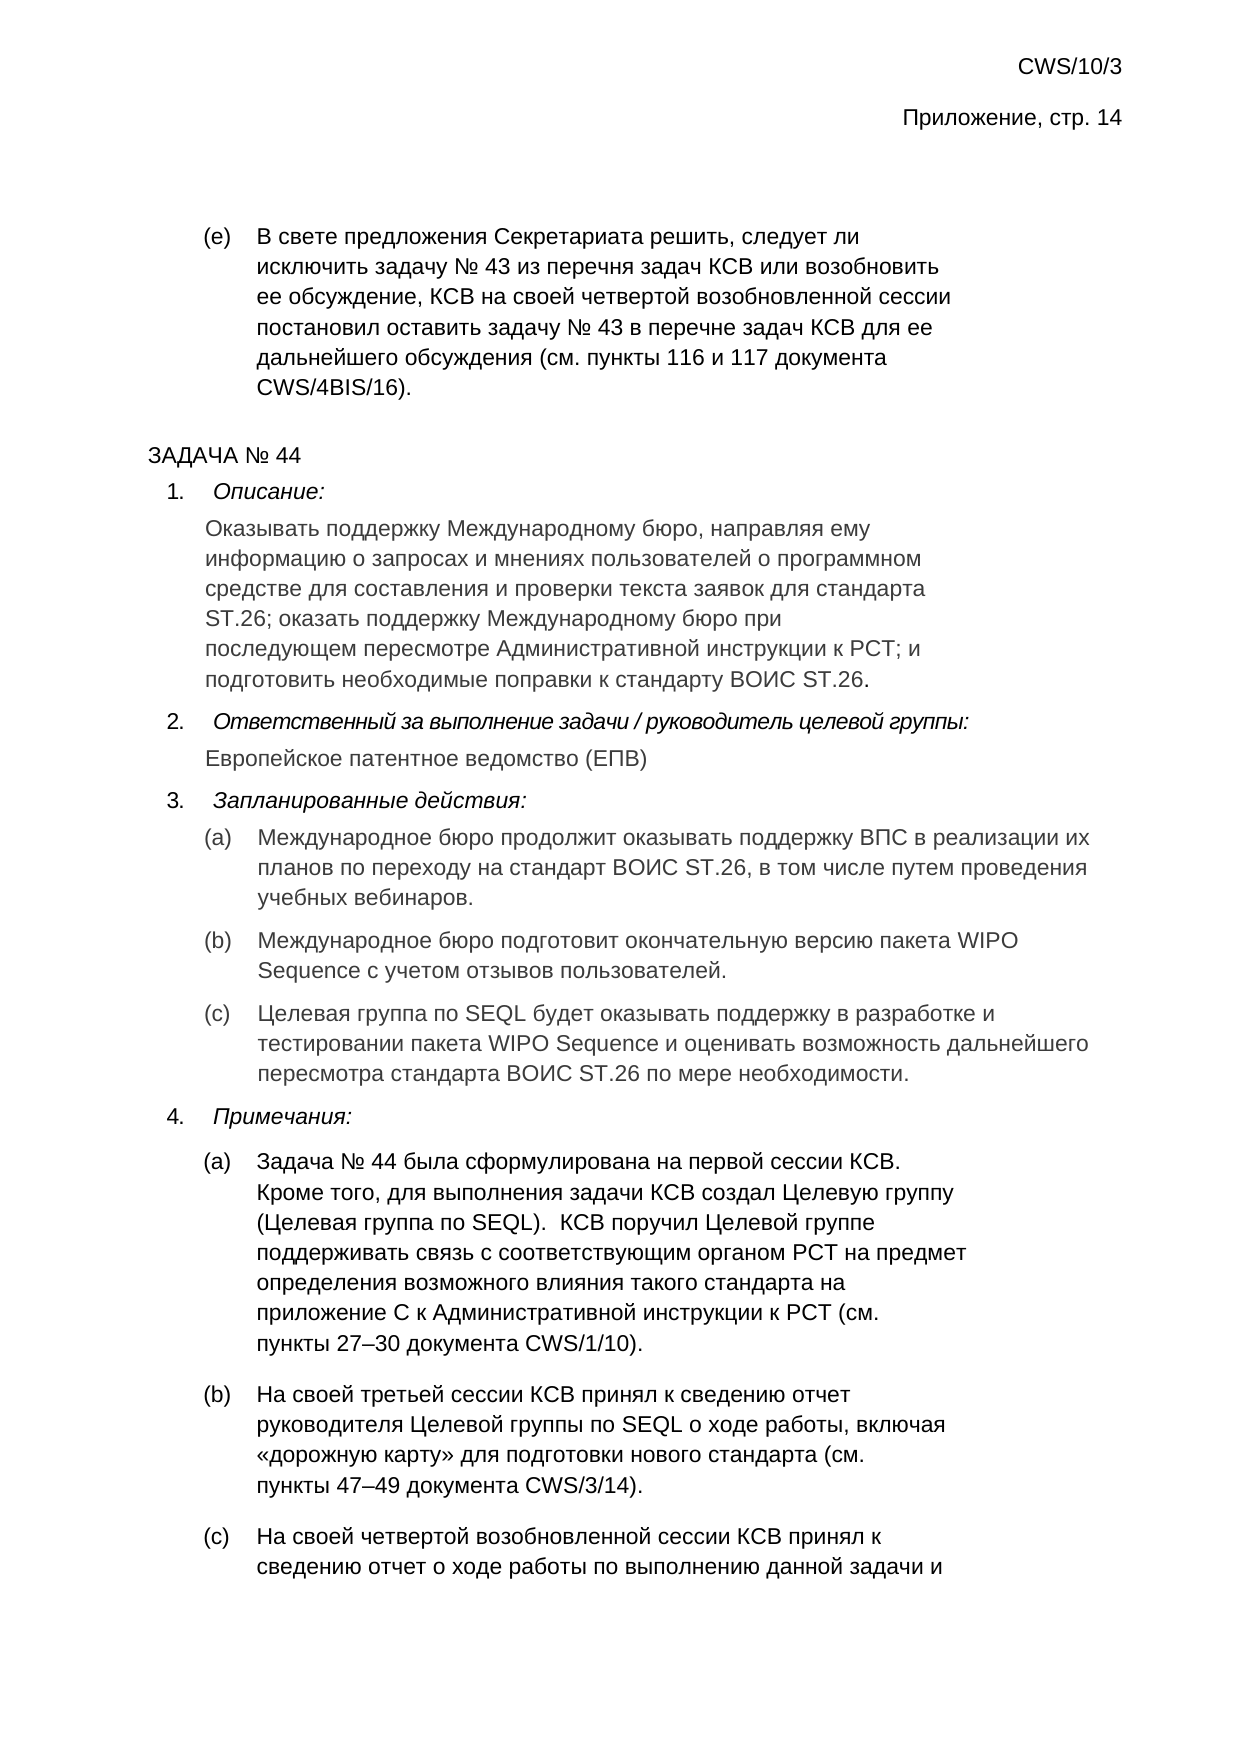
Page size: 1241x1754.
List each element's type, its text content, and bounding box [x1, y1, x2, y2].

list На своей третьей сессии КСВ принял к сведению отчет руководителя Целевой группы по SEQL о ходе работы, включая «дорожную карту» для подготовки нового стандарта (см. пункты 47–49 документа CWS/3/14). [203, 1381, 968, 1498]
list Международное бюро продолжит оказывать поддержку ВПС в реализации их планов по переходу на стандарт ВОИС ST.26, в том числе путем проведения учебных вебинаров. [204, 824, 1122, 911]
list Целевая группа по SEQL будет оказывать поддержку в разработке и тестировании пакета WIPO Sequence и оценивать возможность дальнейшего пересмотра стандарта ВОИС ST.26 по мере необходимости. [204, 1000, 1122, 1087]
subtitle Примечания: [166, 1103, 1122, 1129]
subtitle Описание: [166, 478, 1122, 504]
subtitle Ответственный за выполнение задачи / руководитель целевой группы: [166, 708, 1122, 735]
subtitle Запланированные действия: [166, 787, 1122, 814]
list Задача № 44 была сформулирована на первой сессии КСВ. Кроме того, для выполнения задачи КСВ создал Целевую группу (Целевая группа по SEQL). КСВ поручил Целевой группе поддерживать связь с соответствующим органом PCT на предмет определения возможного влияния такого стандарта на приложение C к Административной инструкции к PCT (см. пункты 27–30 документа CWS/1/10). [203, 1148, 968, 1356]
subtitle ЗАДАЧА № 44 [148, 442, 1122, 468]
list Международное бюро подготовит окончательную версию пакета WIPO Sequence с учетом отзывов пользователей. [204, 927, 1122, 984]
text Европейское патентное ведомство (ЕПВ) [205, 745, 936, 771]
list В свете предложения Секретариата решить, следует ли исключить задачу № 43 из перечня задач КСВ или возобновить ее обсуждение, КСВ на своей четвертой возобновленной сессии постановил оставить задачу № 43 в перечне задач КСВ для ее дальнейшего обсуждения (см. пункты 116 и 117 документа CWS/4BIS/16). [203, 223, 968, 400]
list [203, 1523, 968, 1580]
text Оказывать поддержку Международному бюро, направляя ему информацию о запросах и мнениях пользователей о программном средстве для составления и проверки текста заявок для стандарта ST.26; оказать поддержку Международному бюро при последующем пересмотре Административной инструкции к PCT; и подготовить необходимые поправки к стандарту ВОИС ST.26. [205, 514, 936, 692]
